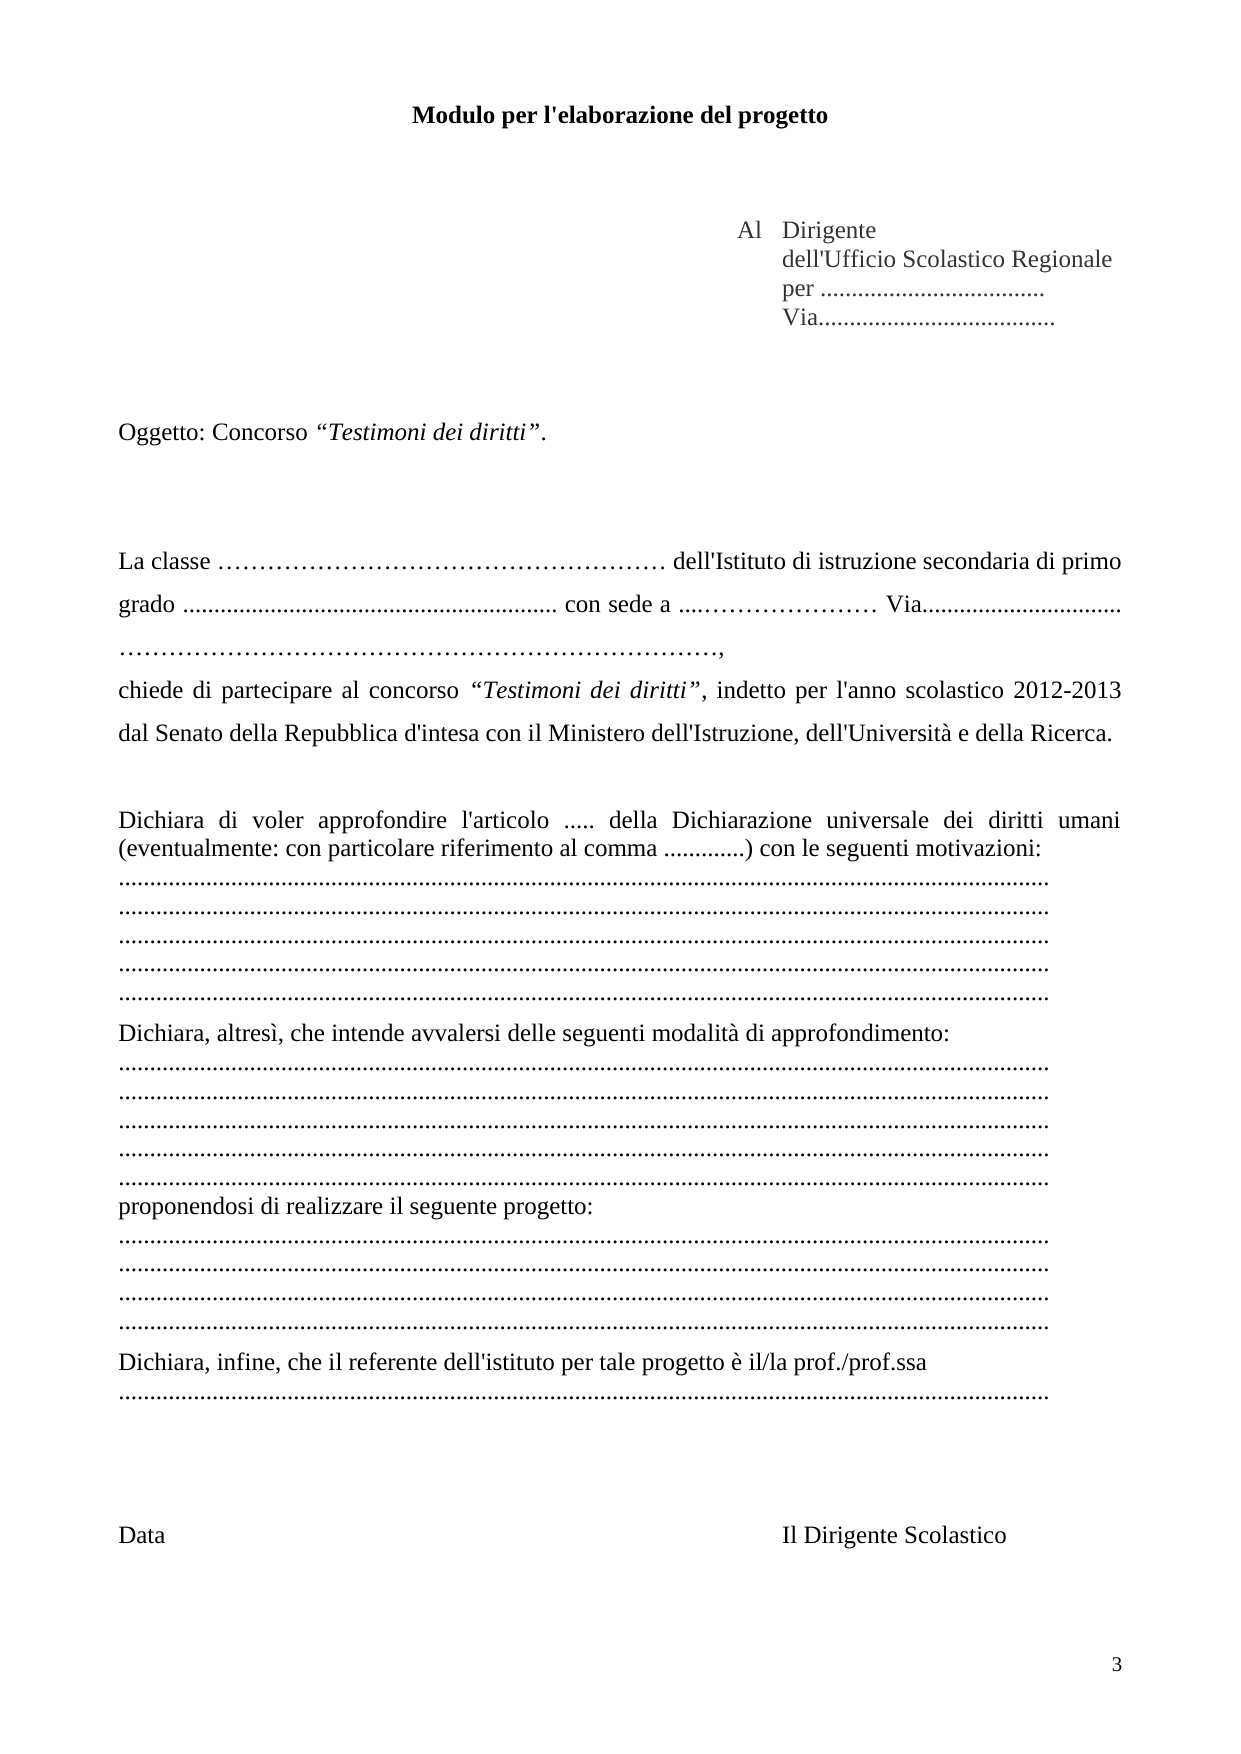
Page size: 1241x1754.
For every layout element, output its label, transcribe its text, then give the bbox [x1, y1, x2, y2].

text ..................................................................................................................................................... [118, 1376, 1122, 1405]
text ..................................................................................................................................................... [118, 1105, 1122, 1133]
text ..................................................................................................................................................... [118, 1306, 1122, 1335]
text Dichiara di voler approfondire l'articolo ..... della Dichiarazione universale dei diritti umani (eventualmente: con particolare riferimento al comma .............) con le seguenti motivazioni: [118, 805, 1122, 862]
text Oggetto: Concorso “Testimoni dei diritti”. [118, 417, 1122, 445]
text per .................................... [118, 273, 1122, 302]
text Dichiara, infine, che il referente dell'istituto per tale progetto è il/la prof./prof.ssa [118, 1347, 1122, 1376]
text ..................................................................................................................................................... [118, 1076, 1122, 1105]
text dell'Ufficio Scolastico Regionale [118, 244, 1122, 273]
text ..................................................................................................................................................... [118, 1133, 1122, 1162]
text Modulo per l'elaborazione del progetto [118, 100, 1122, 129]
text chiede di partecipare al concorso “Testimoni dei diritti”, indetto per l'anno scolastico 2012-2013 dal Senato della Repubblica d'intesa con il Ministero dell'Istruzione, dell'Università e della Ricerca. [118, 675, 1122, 747]
text ..................................................................................................................................................... [118, 1047, 1122, 1076]
text ..................................................................................................................................................... [118, 948, 1122, 977]
text ..................................................................................................................................................... [118, 862, 1122, 891]
text ..................................................................................................................................................... [118, 920, 1122, 948]
text Dichiara, altresì, che intende avvalersi delle seguenti modalità di approfondimento: [118, 1018, 1122, 1047]
text ..................................................................................................................................................... [118, 1248, 1122, 1277]
text Data Il Dirigente Scolastico [118, 1520, 1122, 1548]
text ..................................................................................................................................................... [118, 1162, 1122, 1191]
text ..................................................................................................................................................... [118, 1277, 1122, 1306]
text La classe ……………………………………………… dell'Istituto di istruzione secondaria di primo grado ............................................................ con sede a ....………………… Via................................ ………………………………………………………………, [118, 546, 1122, 661]
text Via...................................... [118, 302, 1122, 330]
text Al Dirigente [118, 215, 1122, 244]
text ..................................................................................................................................................... [118, 977, 1122, 1006]
text proponendosi di realizzare il seguente progetto: [118, 1191, 1122, 1220]
text ..................................................................................................................................................... [118, 1220, 1122, 1248]
text ..................................................................................................................................................... [118, 891, 1122, 920]
